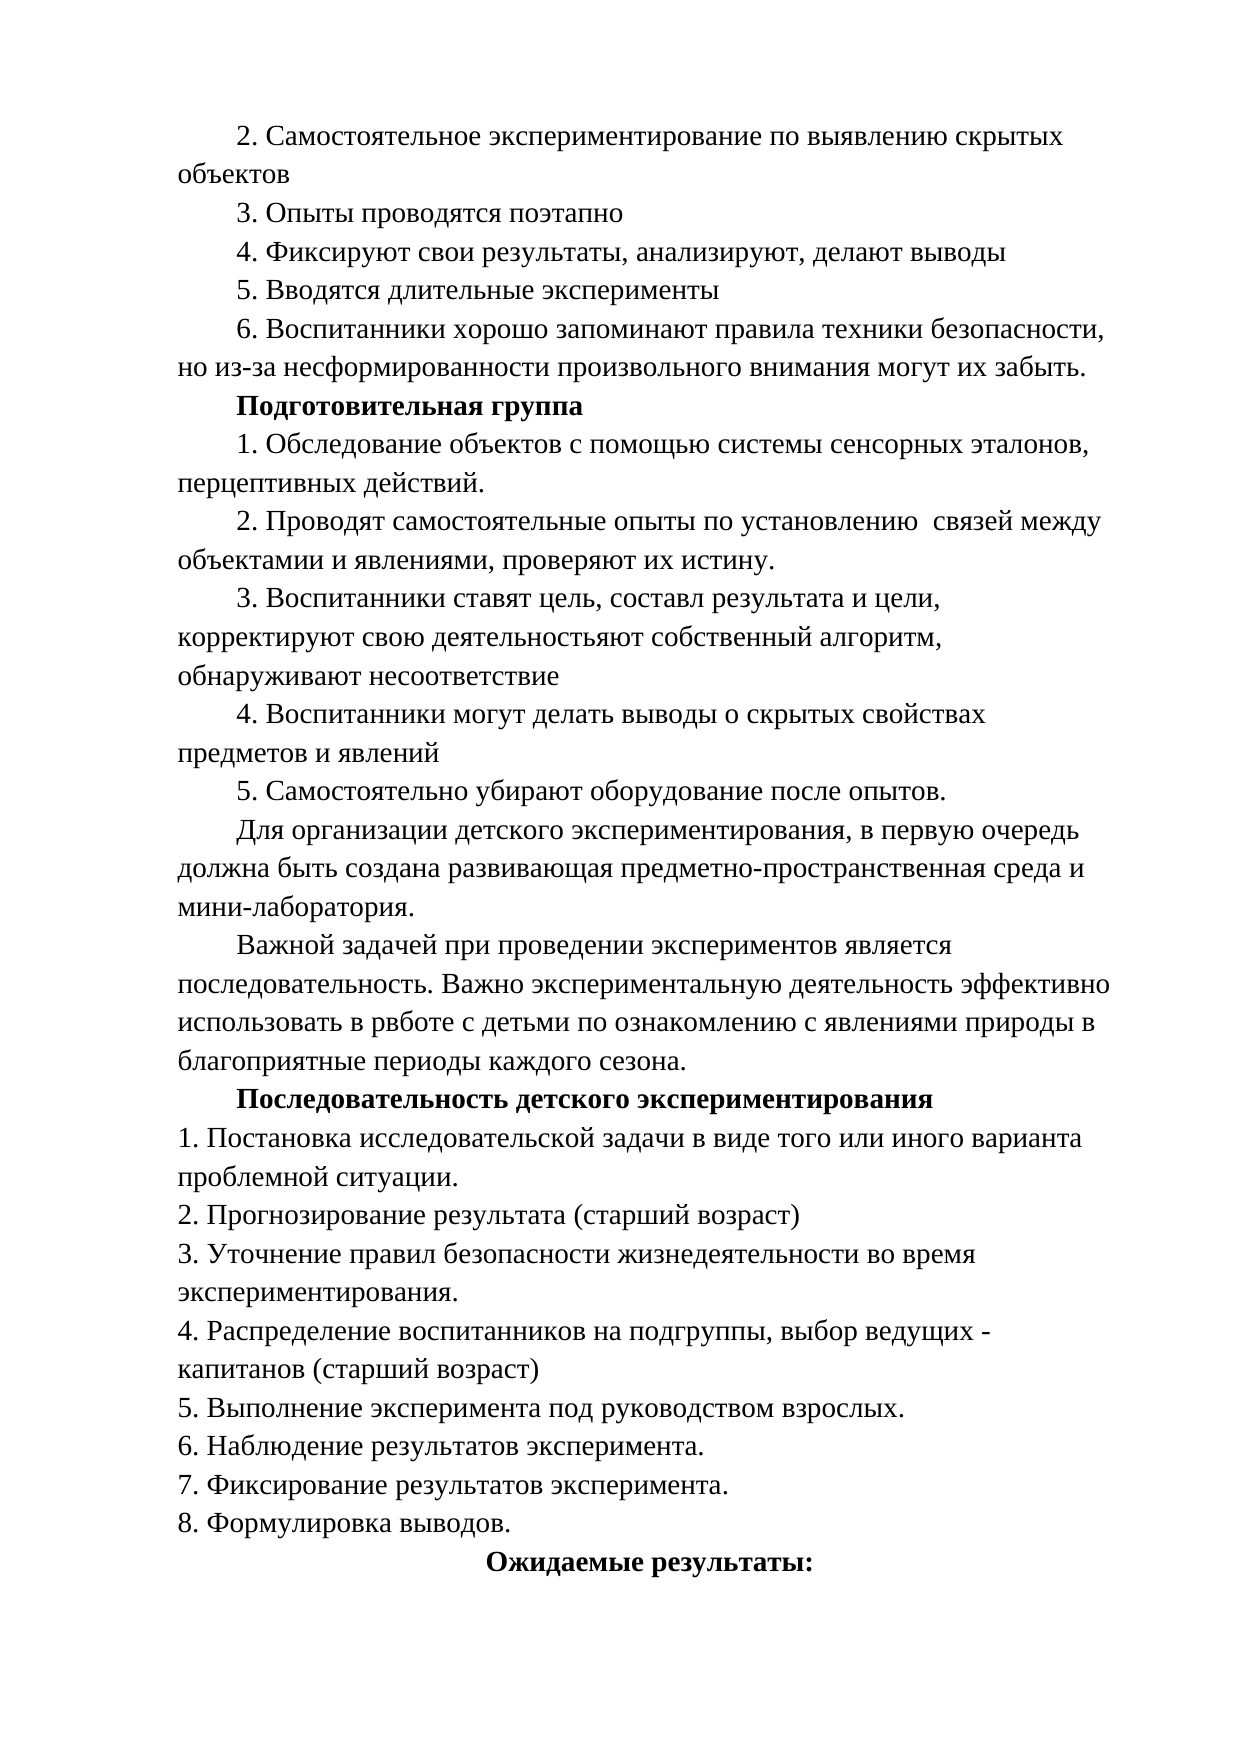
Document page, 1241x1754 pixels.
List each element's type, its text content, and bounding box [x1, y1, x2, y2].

text 5. Выполнение эксперимента под руководством взрослых. [177, 1390, 1122, 1423]
text 2. Прогнозирование результата (старший возраст) [177, 1197, 1122, 1231]
text 5. Вводятся длительные эксперименты [177, 272, 1122, 306]
text 6. Воспитанники хорошо запоминают правила техники безопасности, но из-за несформированности произвольного внимания могут их забыть. [177, 311, 1122, 383]
text 3. Опыты проводятся поэтапно [177, 195, 1122, 229]
text 6. Наблюдение результатов эксперимента. [177, 1428, 1122, 1462]
text 4. Распределение воспитанников на подгруппы, выбор ведущих - капитанов (старший возраст) [177, 1313, 1122, 1385]
text 7. Фиксирование результатов эксперимента. [177, 1467, 1122, 1501]
text 1. Постановка исследовательской задачи в виде того или иного варианта проблемной ситуации. [177, 1120, 1122, 1192]
text 3. Уточнение правил безопасности жизнедеятельности во время экспериментирования. [177, 1236, 1122, 1308]
text 8. Формулировка выводов. [177, 1506, 1122, 1539]
text 4. Воспитанники могут делать выводы о скрытых свойствах предметов и явлений [177, 696, 1122, 768]
text Ожидаемые результаты: [177, 1544, 1122, 1578]
text 5. Самостоятельно убирают оборудование после опытов. [177, 773, 1122, 807]
text 4. Фиксируют свои результаты, анализируют, делают выводы [177, 234, 1122, 267]
text 2. Проводят самостоятельные опыты по установлению связей между объектамии и явлениями, проверяют их истину. [177, 503, 1122, 576]
text Подготовительная группа [177, 388, 1122, 421]
text Последовательность детского экспериментирования [177, 1082, 1122, 1115]
text Для организации детского экспериментирования, в первую очередь должна быть создана развивающая предметно-пространственная среда и мини-лаборатория. [177, 812, 1122, 922]
text 2. Самостоятельное экспериментирование по выявлению скрытых объектов [177, 118, 1122, 190]
text 1. Обследование объектов с помощью системы сенсорных эталонов, перцептивных действий. [177, 426, 1122, 498]
text 3. Воспитанники ставят цель, составл результата и цели, корректируют свою деятельностьяют собственный алгоритм, обнаруживают несоответствие [177, 581, 1122, 691]
text Важной задачей при проведении экспериментов является последовательность. Важно экспериментальную деятельность эффективно использовать в рвботе с детьми по ознакомлению с явлениями природы в благоприятные периоды каждого сезона. [177, 927, 1122, 1077]
